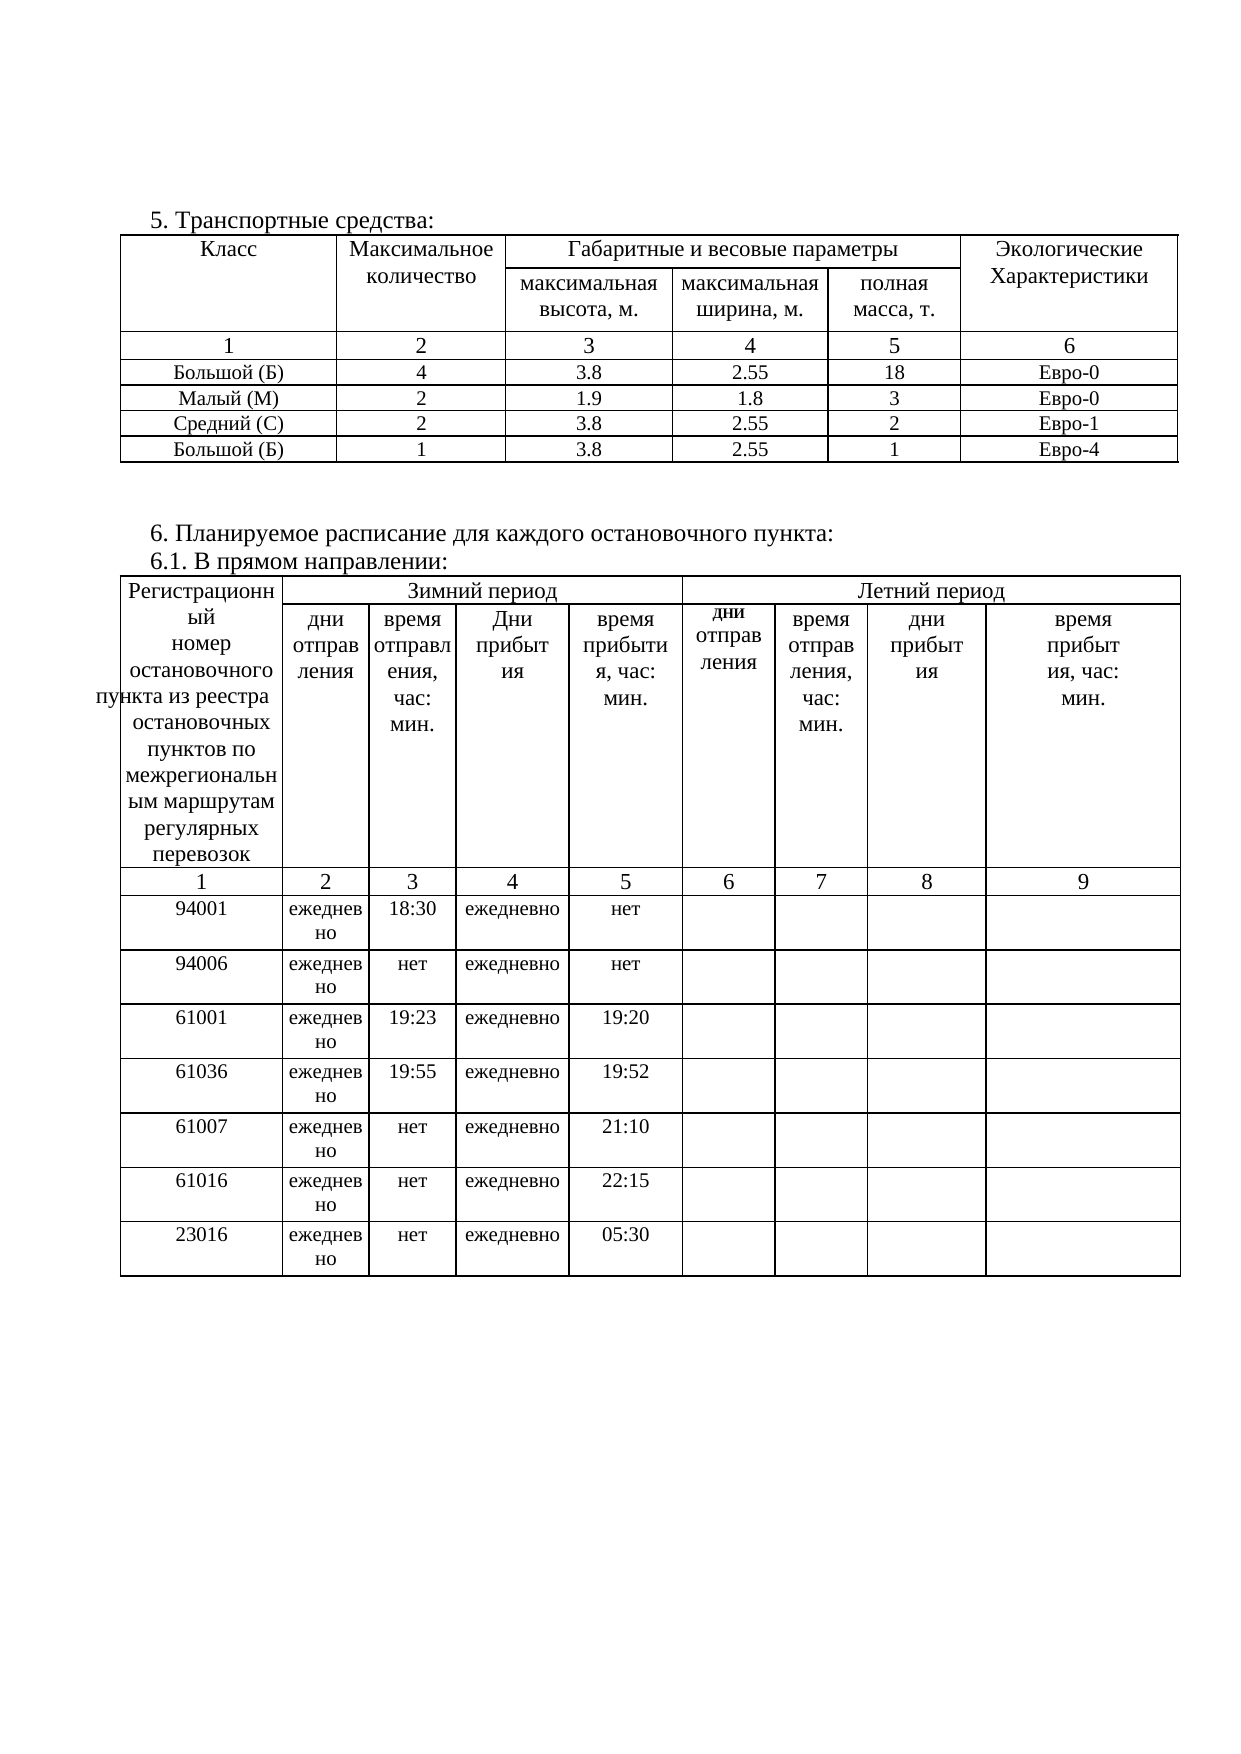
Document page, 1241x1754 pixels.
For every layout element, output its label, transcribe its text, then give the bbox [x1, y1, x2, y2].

table_cell [868, 1005, 985, 1058]
table_cell 5 [829, 332, 960, 358]
table_cell [776, 1168, 867, 1221]
table_cell 2 [337, 332, 505, 358]
table_cell [776, 1114, 867, 1166]
table_cell полная масса, т. [829, 269, 960, 331]
table_cell нет [370, 951, 455, 1003]
table_cell [987, 1222, 1180, 1275]
table_cell 19:20 [570, 1005, 682, 1058]
table_cell Евро-0 [961, 360, 1177, 384]
text 5. Транспортные средства: [150, 205, 1090, 234]
table_cell ДНИ отправ ления [683, 605, 774, 867]
table_cell 61036 [121, 1059, 282, 1112]
table_header Регистрационный номер остановочного пункта из реестра остановочных пунктов по межрегиональным маршрутам регулярных перевозок [121, 577, 282, 867]
table_cell 4 [457, 868, 568, 894]
table_cell [987, 1114, 1180, 1166]
table_cell [683, 1222, 774, 1275]
table_cell 3.8 [506, 437, 672, 461]
table_cell нет [370, 1222, 455, 1275]
table_cell [776, 1005, 867, 1058]
table_cell 3 [370, 868, 455, 894]
table_cell ежедневно [457, 1059, 568, 1112]
table_cell 61007 [121, 1114, 282, 1166]
table_cell ежедневно [457, 1222, 568, 1275]
table_cell 9 [987, 868, 1180, 894]
table_cell Средний (С) [121, 411, 336, 435]
text 6.1. В прямом направлении: [150, 546, 1090, 575]
table_cell ежедневно [283, 1222, 368, 1275]
table_cell 3 [829, 386, 960, 410]
table_cell [868, 1059, 985, 1112]
table_cell 05:30 [570, 1222, 682, 1275]
table_cell нет [370, 1168, 455, 1221]
table_cell 7 [776, 868, 867, 894]
table_cell [776, 1222, 867, 1275]
table_cell ежедневно [283, 951, 368, 1003]
table_header Габаритные и весовые параметры [506, 236, 960, 267]
table_cell 1.9 [506, 386, 672, 410]
table_cell дни прибыт ия [868, 605, 985, 867]
table_cell 3.8 [506, 360, 672, 384]
table_cell ежедневно [457, 1168, 568, 1221]
table_cell [683, 1059, 774, 1112]
table_cell [987, 1005, 1180, 1058]
table_cell ежедневно [283, 1005, 368, 1058]
table_cell [868, 1168, 985, 1221]
table_cell 61016 [121, 1168, 282, 1221]
table_cell максимальная высота, м. [506, 269, 672, 331]
table_cell ежедневно [457, 951, 568, 1003]
table_cell 18 [829, 360, 960, 384]
table_cell 3 [506, 332, 672, 358]
table_cell Малый (М) [121, 386, 336, 410]
table_cell время прибыти я, час: мин. [570, 605, 682, 867]
table_cell ежедневно [283, 1168, 368, 1221]
table_cell [776, 1059, 867, 1112]
table_cell 5 [570, 868, 682, 894]
table_cell 1 [337, 437, 505, 461]
table_cell 4 [673, 332, 827, 358]
table_cell [776, 951, 867, 1003]
table_cell 2 [283, 868, 368, 894]
table_cell 22:15 [570, 1168, 682, 1221]
table_cell [868, 896, 985, 949]
table_cell [683, 1005, 774, 1058]
table_cell время прибыт ия, час: мин. [987, 605, 1180, 867]
table_cell Дни прибыт ия [457, 605, 568, 867]
table_cell 1.8 [673, 386, 827, 410]
table_header Экологические Характеристики [961, 236, 1177, 331]
table_cell [868, 1114, 985, 1166]
table_cell нет [570, 951, 682, 1003]
table_cell [683, 951, 774, 1003]
table_cell 6 [961, 332, 1177, 358]
table_cell 1 [121, 332, 336, 358]
table_cell ежедневно [457, 896, 568, 949]
table_cell [987, 1168, 1180, 1221]
table_cell [776, 896, 867, 949]
table_cell 2 [829, 411, 960, 435]
table_cell [868, 951, 985, 1003]
table_cell 2 [337, 386, 505, 410]
table_cell 6 [683, 868, 774, 894]
table_header Класс [121, 236, 336, 331]
table_cell [987, 951, 1180, 1003]
table_cell ежедневно [283, 896, 368, 949]
table_cell 94001 [121, 896, 282, 949]
table_cell нет [570, 896, 682, 949]
table_header Зимний период [283, 577, 682, 603]
table_cell 21:10 [570, 1114, 682, 1166]
table_cell 23016 [121, 1222, 282, 1275]
table_cell 61001 [121, 1005, 282, 1058]
table_cell дни отправ ления [283, 605, 368, 867]
table_cell 19:55 [370, 1059, 455, 1112]
table_cell Евро-1 [961, 411, 1177, 435]
table_cell Евро-0 [961, 386, 1177, 410]
table_cell ежедневно [457, 1114, 568, 1166]
text 6. Планируемое расписание для каждого остановочного пункта: [150, 518, 1090, 546]
table_cell ежедневно [283, 1059, 368, 1112]
table_header Летний период [683, 577, 1180, 603]
table_cell [868, 1222, 985, 1275]
table_cell [683, 896, 774, 949]
table_cell [987, 1059, 1180, 1112]
table_cell нет [370, 1114, 455, 1166]
table_cell 2.55 [673, 411, 827, 435]
table_cell Большой (Б) [121, 360, 336, 384]
table_cell 1 [121, 868, 282, 894]
table_cell [987, 896, 1180, 949]
table_cell время отправ ления, час: мин. [776, 605, 867, 867]
table_cell 2.55 [673, 360, 827, 384]
table_cell Евро-4 [961, 437, 1177, 461]
table_header Максимальное количество [337, 236, 505, 331]
table_cell 19:52 [570, 1059, 682, 1112]
table_cell 2.55 [673, 437, 827, 461]
table_cell 94006 [121, 951, 282, 1003]
table_cell 3.8 [506, 411, 672, 435]
table_cell 1 [829, 437, 960, 461]
table_cell ежедневно [283, 1114, 368, 1166]
table_cell максимальная ширина, м. [673, 269, 827, 331]
table_cell ежедневно [457, 1005, 568, 1058]
table_cell время отправл ения, час: мин. [370, 605, 455, 867]
table_cell 2 [337, 411, 505, 435]
table_cell 19:23 [370, 1005, 455, 1058]
table_cell 8 [868, 868, 985, 894]
table_cell [683, 1114, 774, 1166]
table_cell Большой (Б) [121, 437, 336, 461]
table_cell 4 [337, 360, 505, 384]
table_cell 18:30 [370, 896, 455, 949]
table_cell [683, 1168, 774, 1221]
